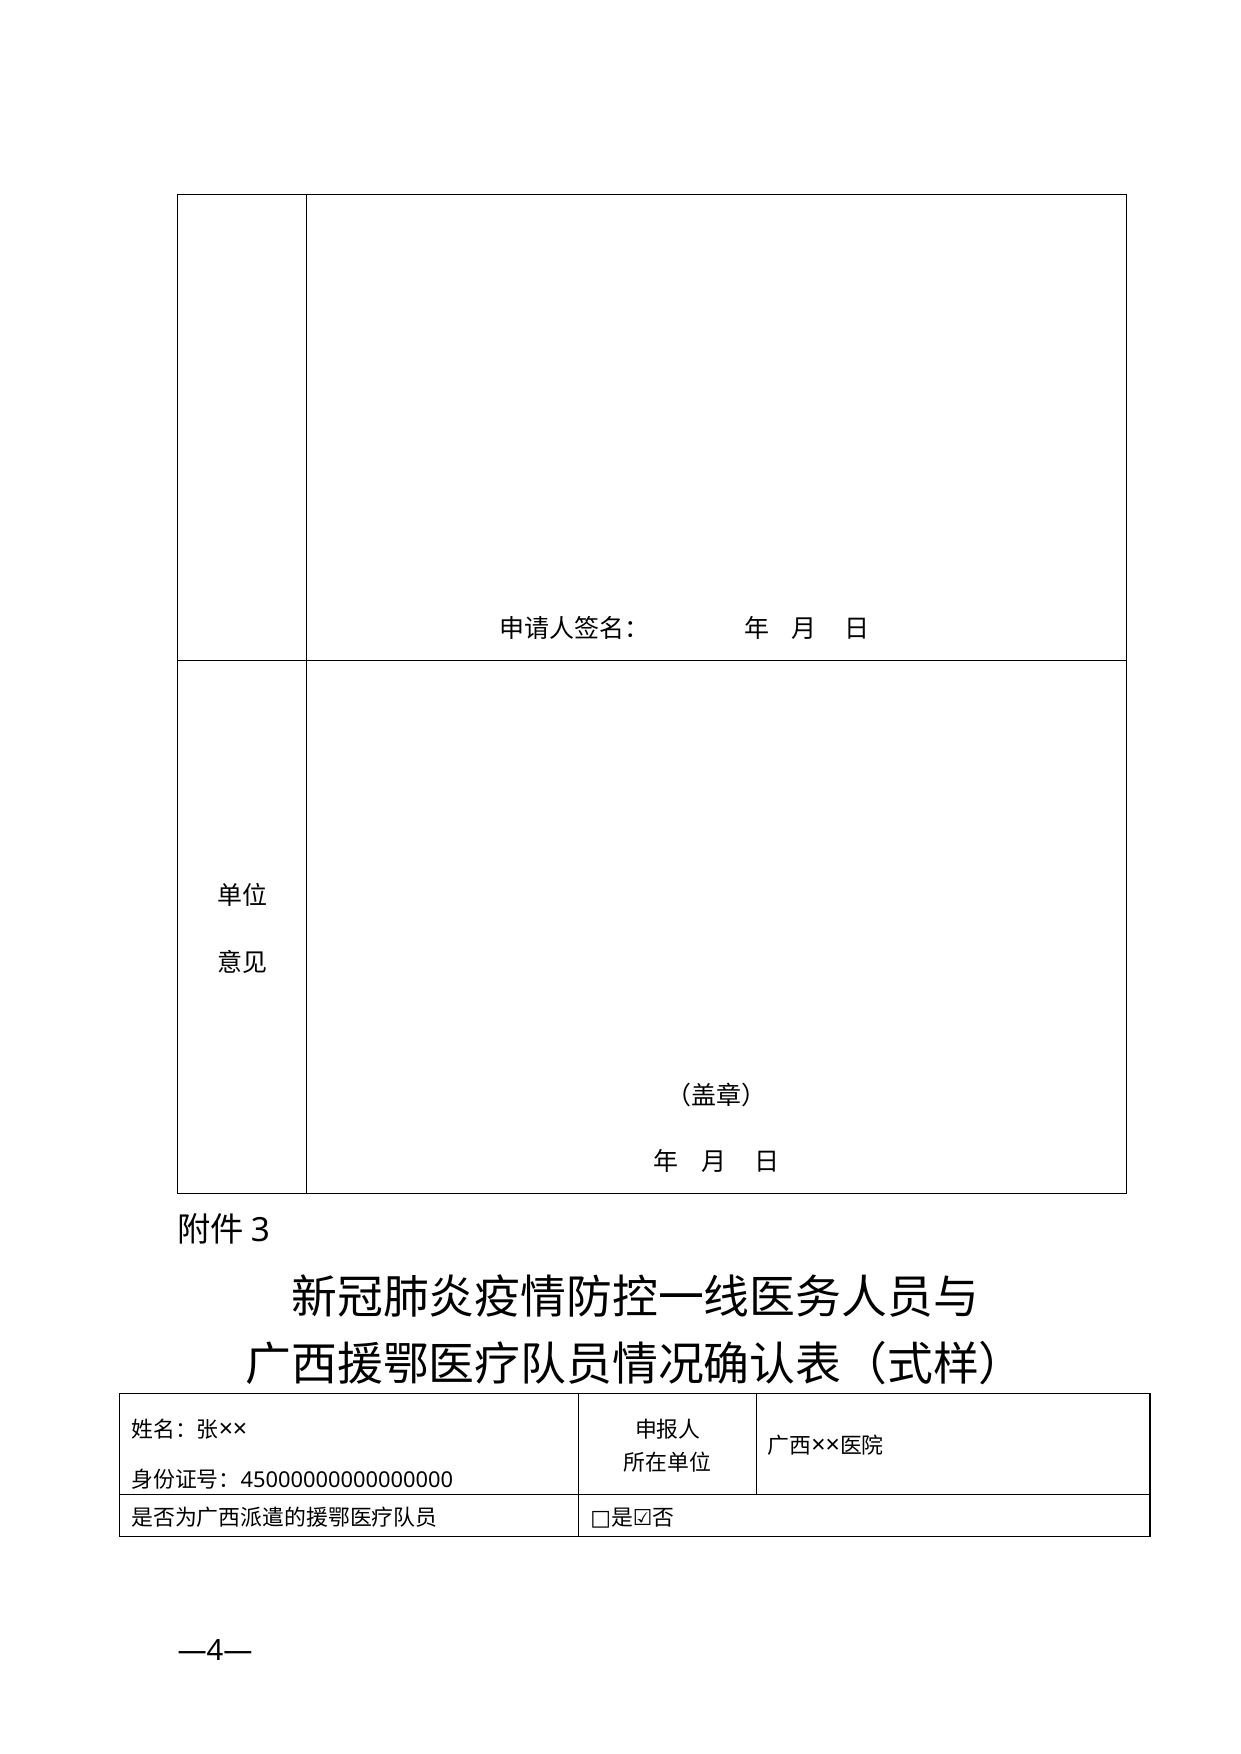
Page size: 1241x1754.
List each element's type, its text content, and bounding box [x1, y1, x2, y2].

table_cell 是否为广西派遣的援鄂医疗队员 [120, 1495, 578, 1536]
text 广西援鄂医疗队员情况确认表（式样） [177, 1327, 1092, 1393]
table_cell 申请人签名： 年 月 日 [307, 195, 1126, 660]
table_header 广西××医院 [757, 1394, 1149, 1494]
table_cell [178, 195, 306, 660]
table_header 姓名：张×× 身份证号：45000000000000000 [120, 1394, 578, 1494]
table_cell （盖章） 年 月 日 [307, 661, 1126, 1193]
text 附件3 [177, 1194, 1092, 1260]
table_cell 单位 意见 [178, 661, 306, 1193]
table_cell □是☑否 [579, 1495, 1149, 1536]
table_header 申报人 所在单位 [579, 1394, 756, 1494]
text 新冠肺炎疫情防控一线医务人员与 [177, 1260, 1092, 1327]
